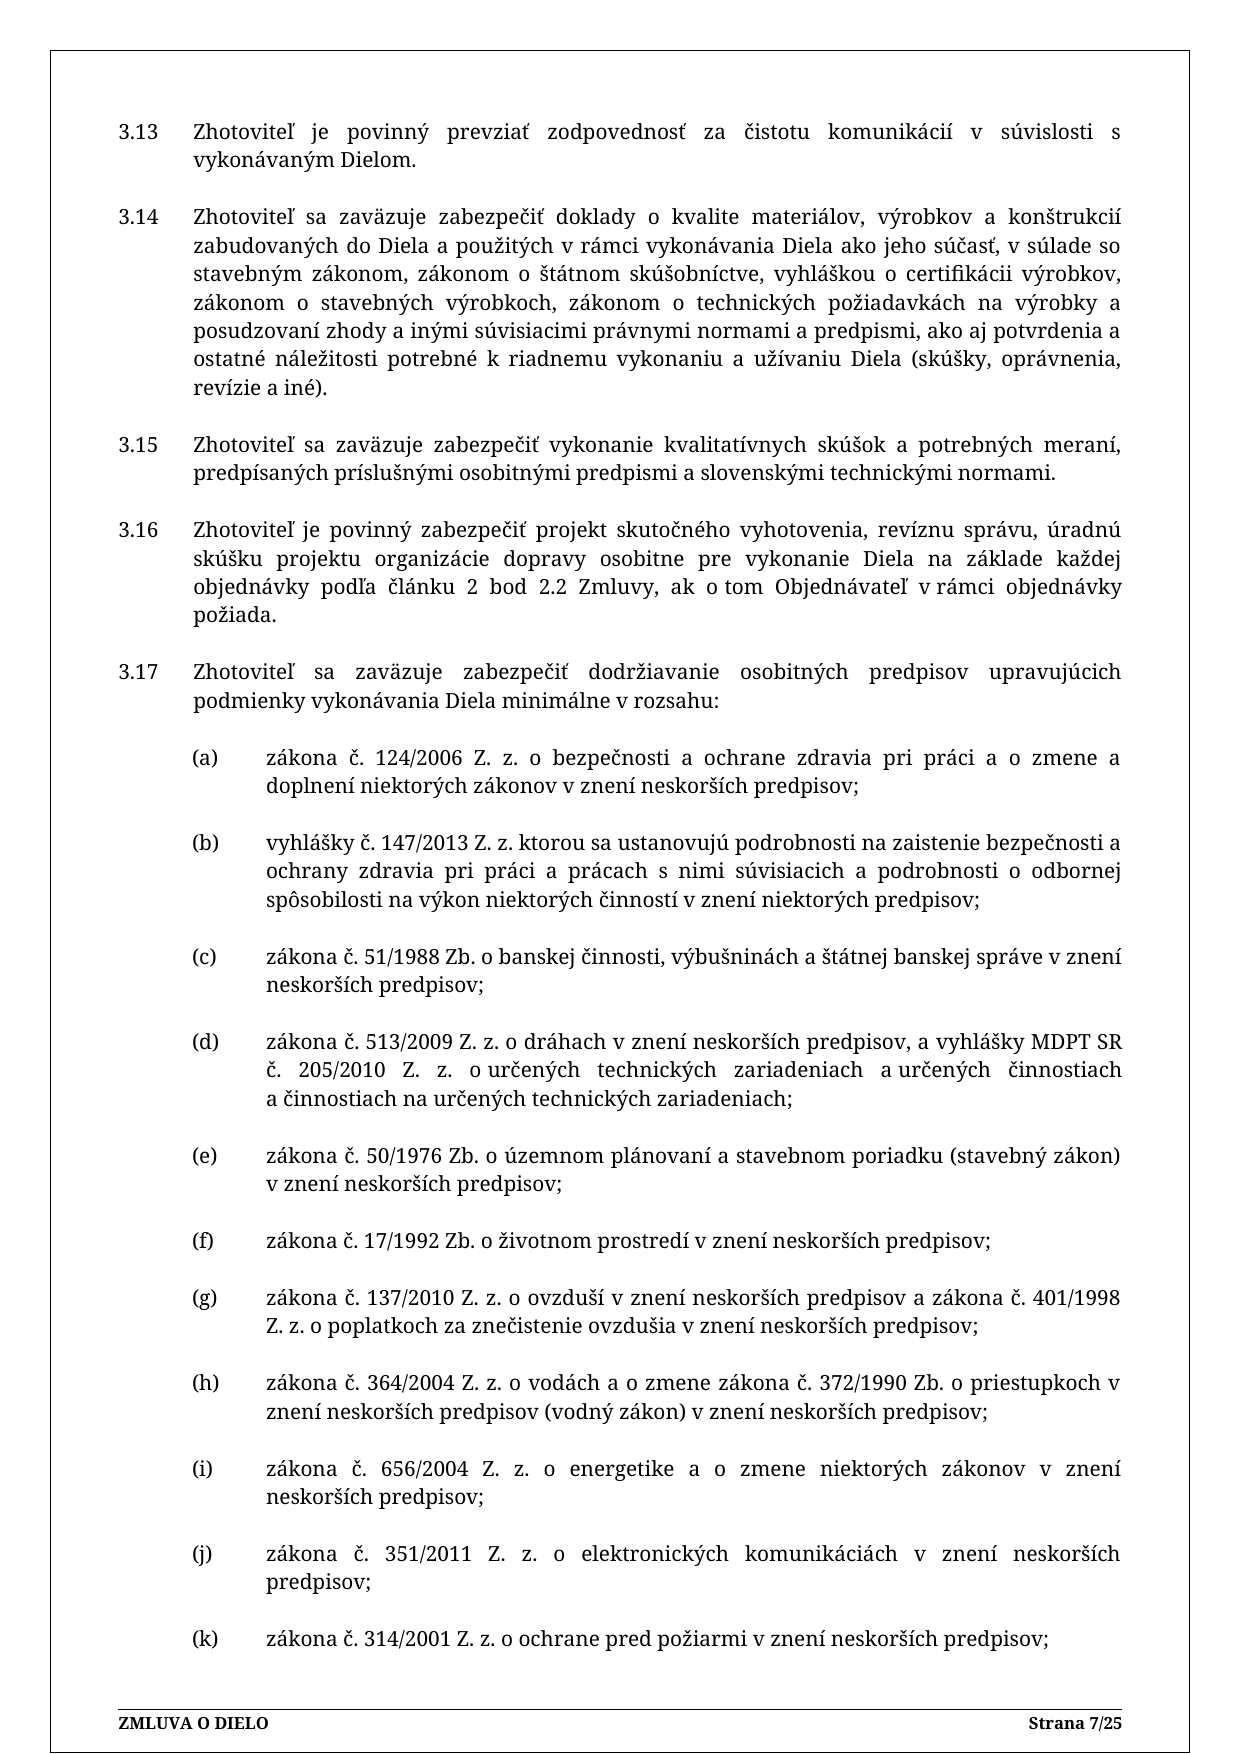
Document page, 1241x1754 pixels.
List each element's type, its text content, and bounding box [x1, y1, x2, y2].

list Zhotoviteľ sa zaväzuje zabezpečiť vykonanie kvalitatívnych skúšok a potrebných meraní, predpísaných príslušnými osobitnými predpismi a slovenskými technickými normami. [118, 430, 1122, 487]
list zákona č. 364/2004 Z. z. o vodách a o zmene zákona č. 372/1990 Zb. o priestupkoch v znení neskorších predpisov (vodný zákon) v znení neskorších predpisov; [192, 1368, 1122, 1425]
list Zhotoviteľ je povinný prevziať zodpovednosť za čistotu komunikácií v súvislosti s vykonávaným Dielom. [118, 117, 1122, 174]
list Zhotoviteľ je povinný zabezpečiť projekt skutočného vyhotovenia, revíznu správu, úradnú skúšku projektu organizácie dopravy osobitne pre vykonanie Diela na základe každej objednávky podľa článku 2 bod 2.2 Zmluvy, ak o tom Objednávateľ v rámci objednávky požiada. [118, 515, 1122, 629]
list Zhotoviteľ sa zaväzuje zabezpečiť dodržiavanie osobitných predpisov upravujúcich podmienky vykonávania Diela minimálne v rozsahu: [118, 657, 1122, 714]
list zákona č. 656/2004 Z. z. o energetike a o zmene niektorých zákonov v znení neskorších predpisov; [192, 1454, 1122, 1511]
list zákona č. 17/1992 Zb. o životnom prostredí v znení neskorších predpisov; [192, 1226, 1122, 1254]
list vyhlášky č. 147/2013 Z. z. ktorou sa ustanovujú podrobnosti na zaistenie bezpečnosti a ochrany zdravia pri práci a prácach s nimi súvisiacich a podrobnosti o odbornej spôsobilosti na výkon niektorých činností v znení niektorých predpisov; [192, 828, 1122, 913]
list zákona č. 51/1988 Zb. o banskej činnosti, výbušninách a štátnej banskej správe v znení neskorších predpisov; [192, 942, 1122, 999]
list Zhotoviteľ sa zaväzuje zabezpečiť doklady o kvalite materiálov, výrobkov a konštrukcií zabudovaných do Diela a použitých v rámci vykonávania Diela ako jeho súčasť, v súlade so stavebným zákonom, zákonom o štátnom skúšobníctve, vyhláškou o certifikácii výrobkov, zákonom o stavebných výrobkoch, zákonom o technických požiadavkách na výrobky a posudzovaní zhody a inými súvisiacimi právnymi normami a predpismi, ako aj potvrdenia a ostatné náležitosti potrebné k riadnemu vykonaniu a užívaniu Diela (skúšky, oprávnenia, revízie a iné). [118, 202, 1122, 401]
list zákona č. 137/2010 Z. z. o ovzduší v znení neskorších predpisov a zákona č. 401/1998 Z. z. o poplatkoch za znečistenie ovzdušia v znení neskorších predpisov; [192, 1283, 1122, 1340]
list zákona č. 124/2006 Z. z. o bezpečnosti a ochrane zdravia pri práci a o zmene a doplnení niektorých zákonov v znení neskorších predpisov; [192, 743, 1122, 799]
list zákona č. 50/1976 Zb. o územnom plánovaní a stavebnom poriadku (stavebný zákon) v znení neskorších predpisov; [192, 1141, 1122, 1198]
list zákona č. 351/2011 Z. z. o elektronických komunikáciách v znení neskorších predpisov; [192, 1539, 1122, 1596]
list zákona č. 513/2009 Z. z. o dráhach v znení neskorších predpisov, a vyhlášky MDPT SR č. 205/2010 Z. z. o určených technických zariadeniach a určených činnostiach a činnostiach na určených technických zariadeniach; [192, 1027, 1122, 1112]
list zákona č. 314/2001 Z. z. o ochrane pred požiarmi v znení neskorších predpisov; [192, 1624, 1122, 1653]
